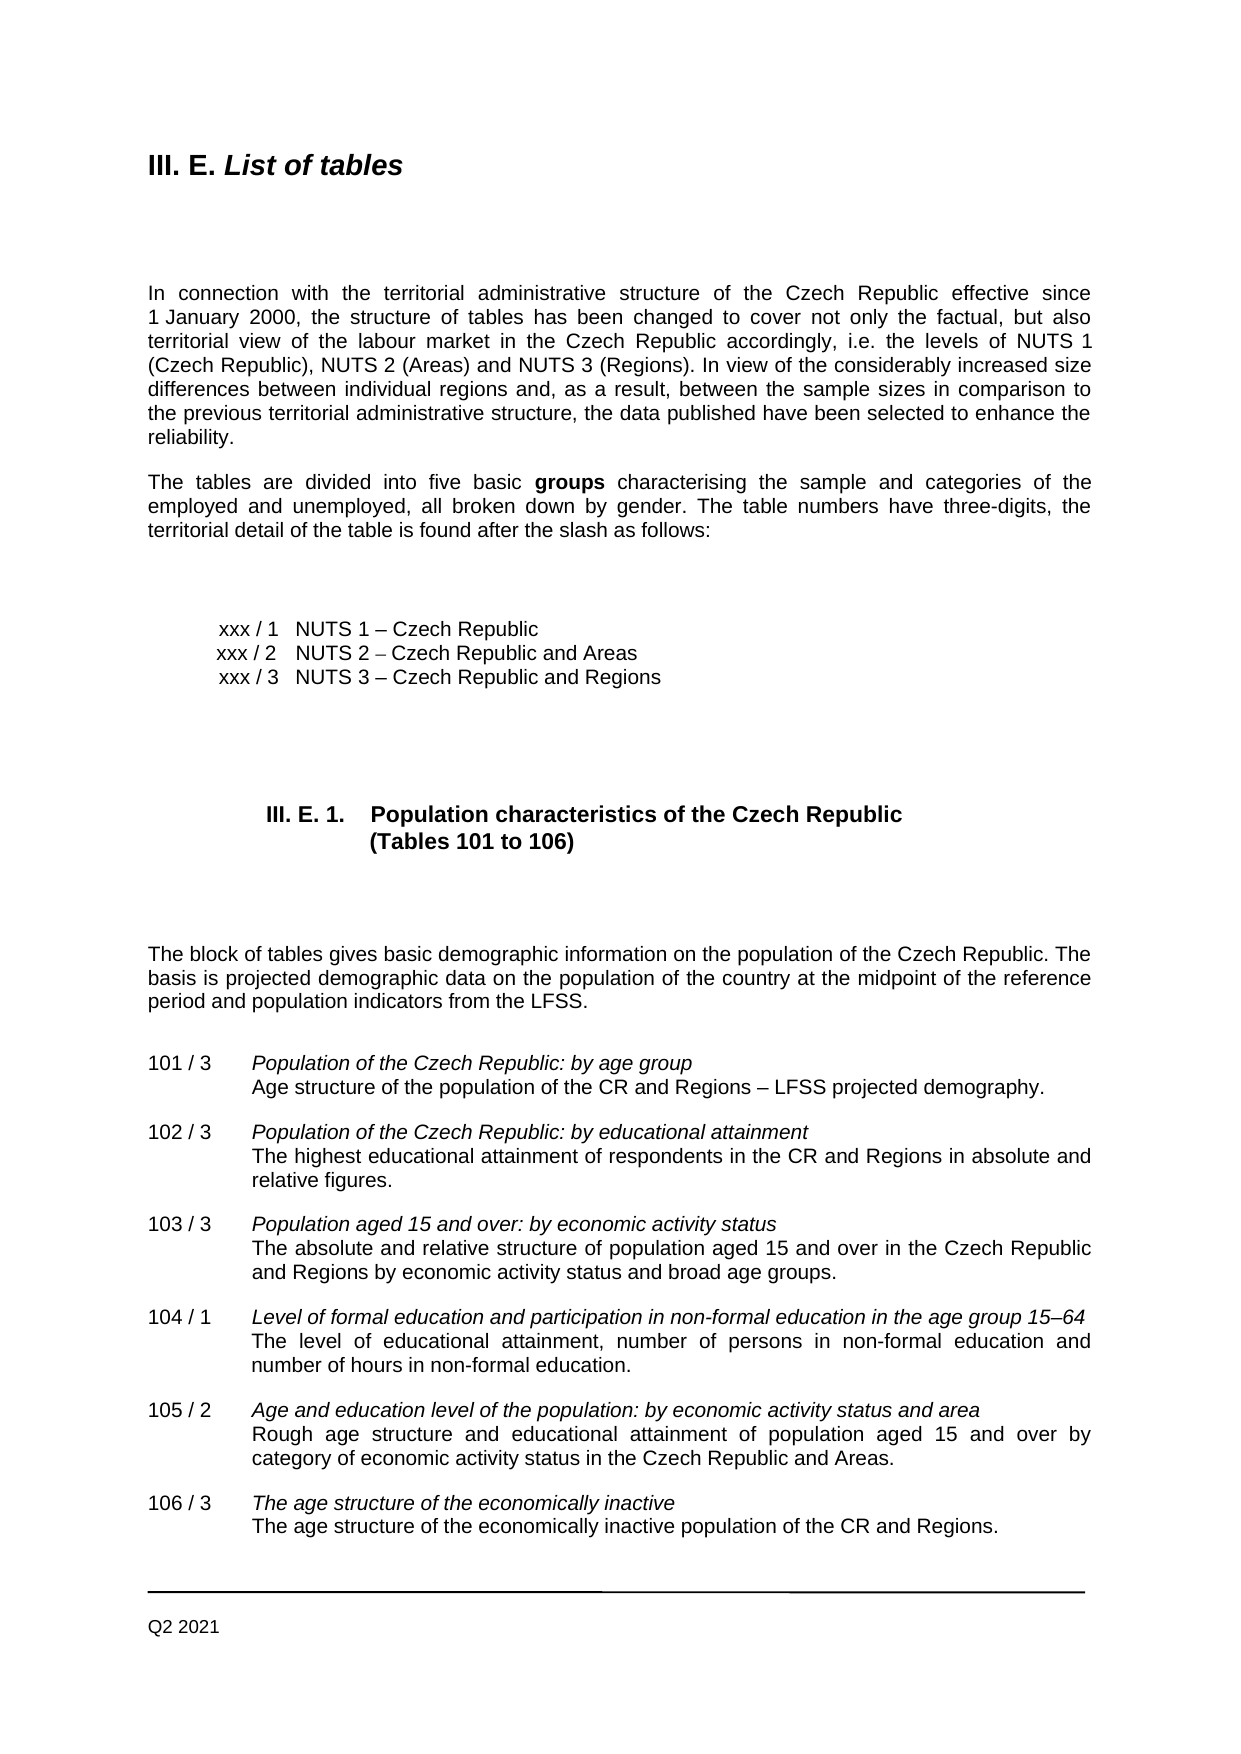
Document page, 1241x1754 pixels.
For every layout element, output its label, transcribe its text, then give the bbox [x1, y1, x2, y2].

text Age structure of the population of the CR and Regions – LFSS projected demography. [252, 1075, 1092, 1099]
text 104 / 1 Level of formal education and participation in non-formal education in the age group 15–64 [148, 1305, 1092, 1329]
text xxx / 3 NUTS 3 – Czech Republic and Regions [148, 665, 1092, 689]
text xxx / 1 NUTS 1 – Czech Republic [148, 617, 1092, 641]
text The block of tables gives basic demographic information on the population of the Czech Republic. The basis is projected demographic data on the population of the country at the midpoint of the reference period and population indicators from the LFSS. [148, 941, 1092, 1013]
text 105 / 2 Age and education level of the population: by economic activity status and area [148, 1398, 1092, 1422]
text 102 / 3 Population of the Czech Republic: by educational attainment [148, 1119, 1092, 1143]
text (Tables 101 to 106) [148, 828, 1092, 854]
text The highest educational attainment of respondents in the CR and Regions in absolute and relative figures. [252, 1143, 1092, 1191]
list Population characteristics of the Czech Republic [148, 801, 1092, 828]
text The absolute and relative structure of population aged 15 and over in the Czech Republic and Regions by economic activity status and broad age groups. [252, 1236, 1092, 1284]
text In connection with the territorial administrative structure of the Czech Republic effective since 1 January 2000, the structure of tables has been changed to cover not only the factual, but also territorial view of the labour market in the Czech Republic accordingly, i.e. the levels of NUTS 1 (Czech Republic), NUTS 2 (Areas) and NUTS 3 (Regions). In view of the considerably increased size differences between individual regions and, as a result, between the sample sizes in comparison to the previous territorial administrative structure, the data published have been selected to enhance the reliability. [148, 281, 1092, 449]
text CZ-ICSE CZ-ICSE is based on the revised International Classification of Status in Employment – ICSE-93, approved by the 15th International Conference of Labour Statisticians in January 1993. The ICSE-93 is obligatory at the one-digit level, more detailed breakdown is recommended. CZ-ISCE is obligatory down to the four-digit level. Only economically active persons are included.III. E. List of tables [148, 148, 1092, 181]
text The age structure of the economically inactive population of the CR and Regions. [252, 1514, 1092, 1538]
text The level of educational attainment, number of persons in non-formal education and number of hours in non-formal education. [251, 1329, 1092, 1377]
text 103 / 3 Population aged 15 and over: by economic activity status [148, 1212, 1092, 1236]
text Rough age structure and educational attainment of population aged 15 and over by category of economic activity status in the Czech Republic and Areas. [252, 1422, 1092, 1469]
text 101 / 3 Population of the Czech Republic: by age group [148, 1051, 1092, 1075]
text The tables are divided into five basic groups characterising the sample and categories of the employed and unemployed, all broken down by gender. The table numbers have three-digits, the territorial detail of the table is found after the slash as follows: [148, 470, 1092, 542]
text xxx / 2 NUTS 2 – Czech Republic and Areas [148, 641, 1092, 665]
text 106 / 3 The age structure of the economically inactive [148, 1490, 1092, 1514]
